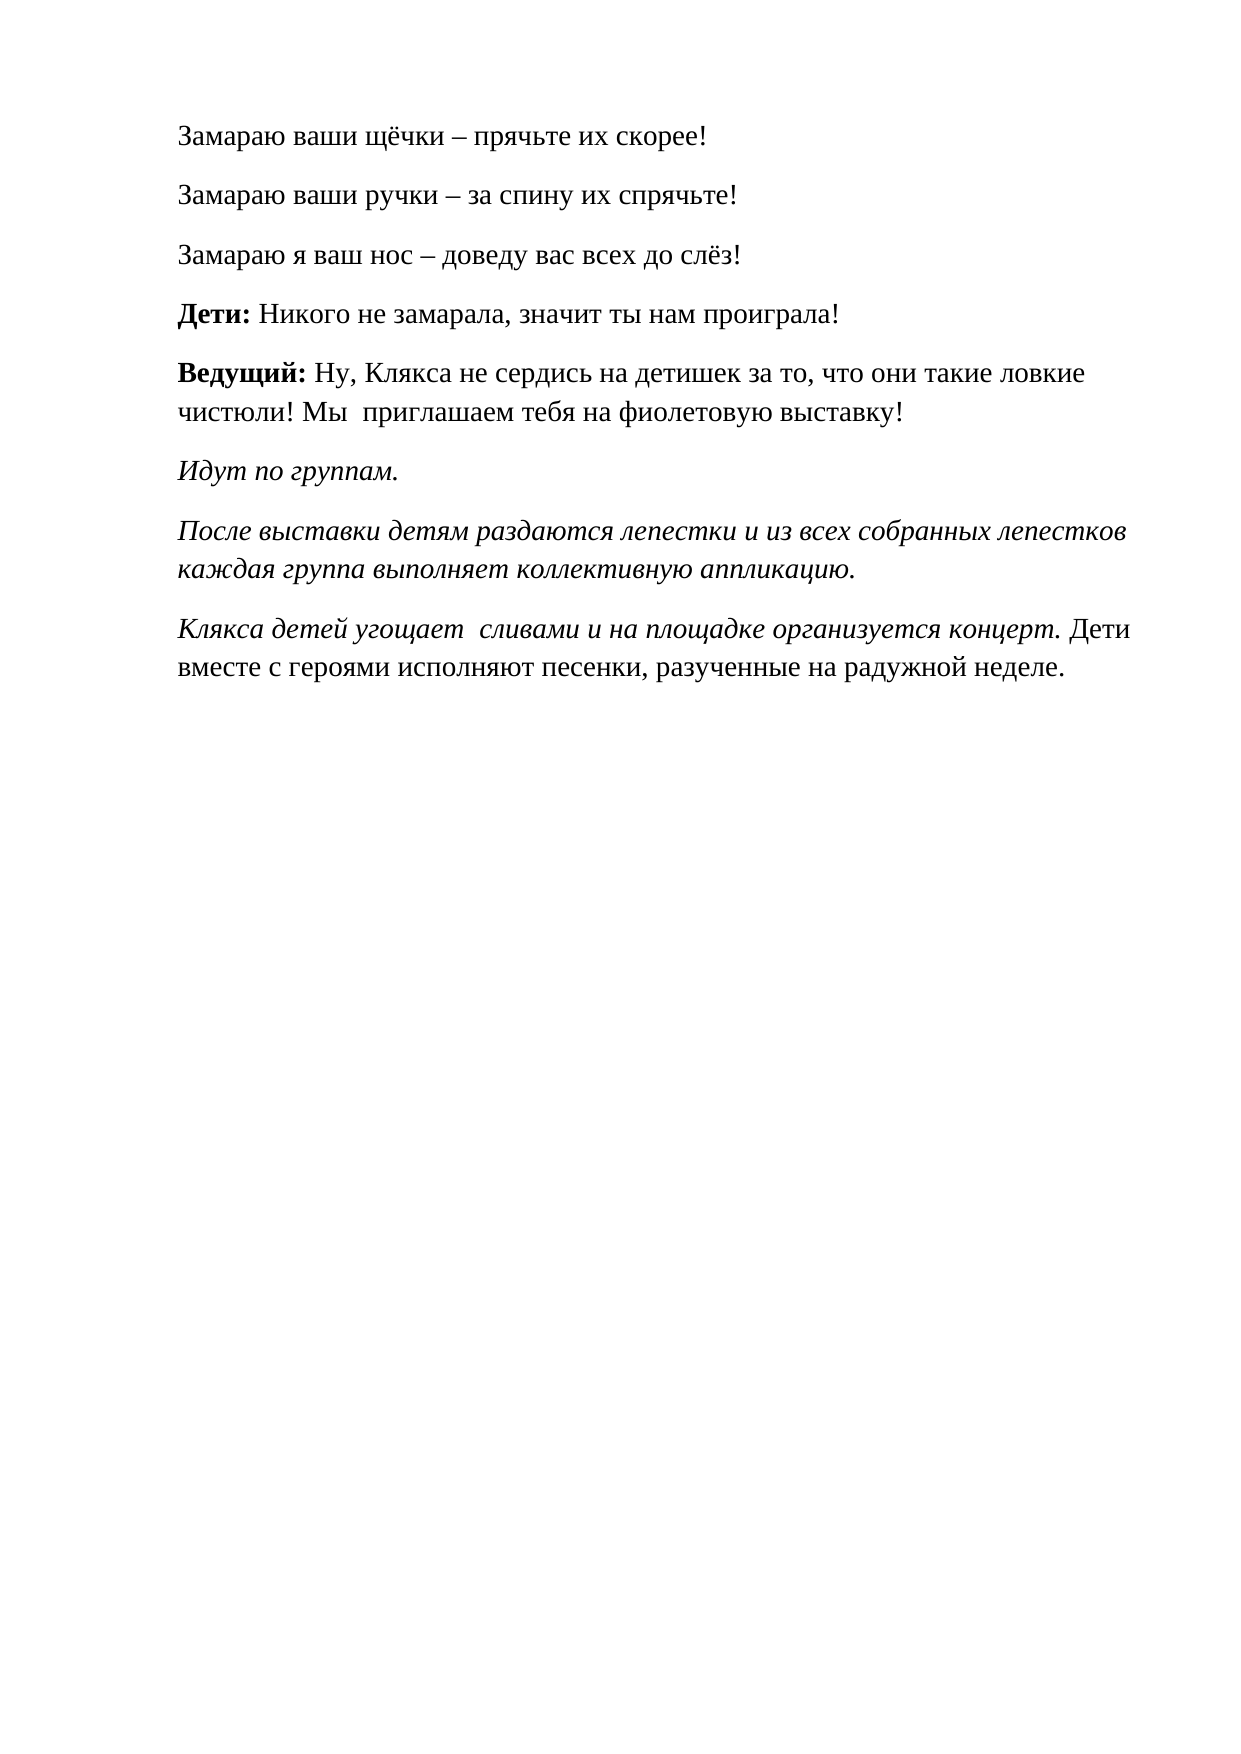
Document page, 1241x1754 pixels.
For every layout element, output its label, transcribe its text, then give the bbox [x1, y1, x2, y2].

text Ведущий: Ну, Клякса не сердись на детишек за то, что они такие ловкие чистюли! Мы приглашаем тебя на фиолетовую выставку! [177, 356, 1152, 428]
text Клякса детей угощает сливами и на площадке организуется концерт. Дети вместе с героями исполняют песенки, разученные на радужной неделе. [177, 611, 1152, 715]
text Замараю ваши щёчки – прячьте их скорее! [177, 118, 1152, 152]
text Замараю я ваш нос – доведу вас всех до слёз! [177, 237, 1152, 270]
text Дети: Никого не замарала, значит ты нам проиграла! [177, 296, 1152, 330]
text После выставки детям раздаются лепестки и из всех собранных лепестков каждая группа выполняет коллективную аппликацию. [177, 513, 1152, 585]
text Замараю ваши ручки – за спину их спрячьте! [177, 177, 1152, 211]
text Идут по группам. [177, 453, 1152, 487]
